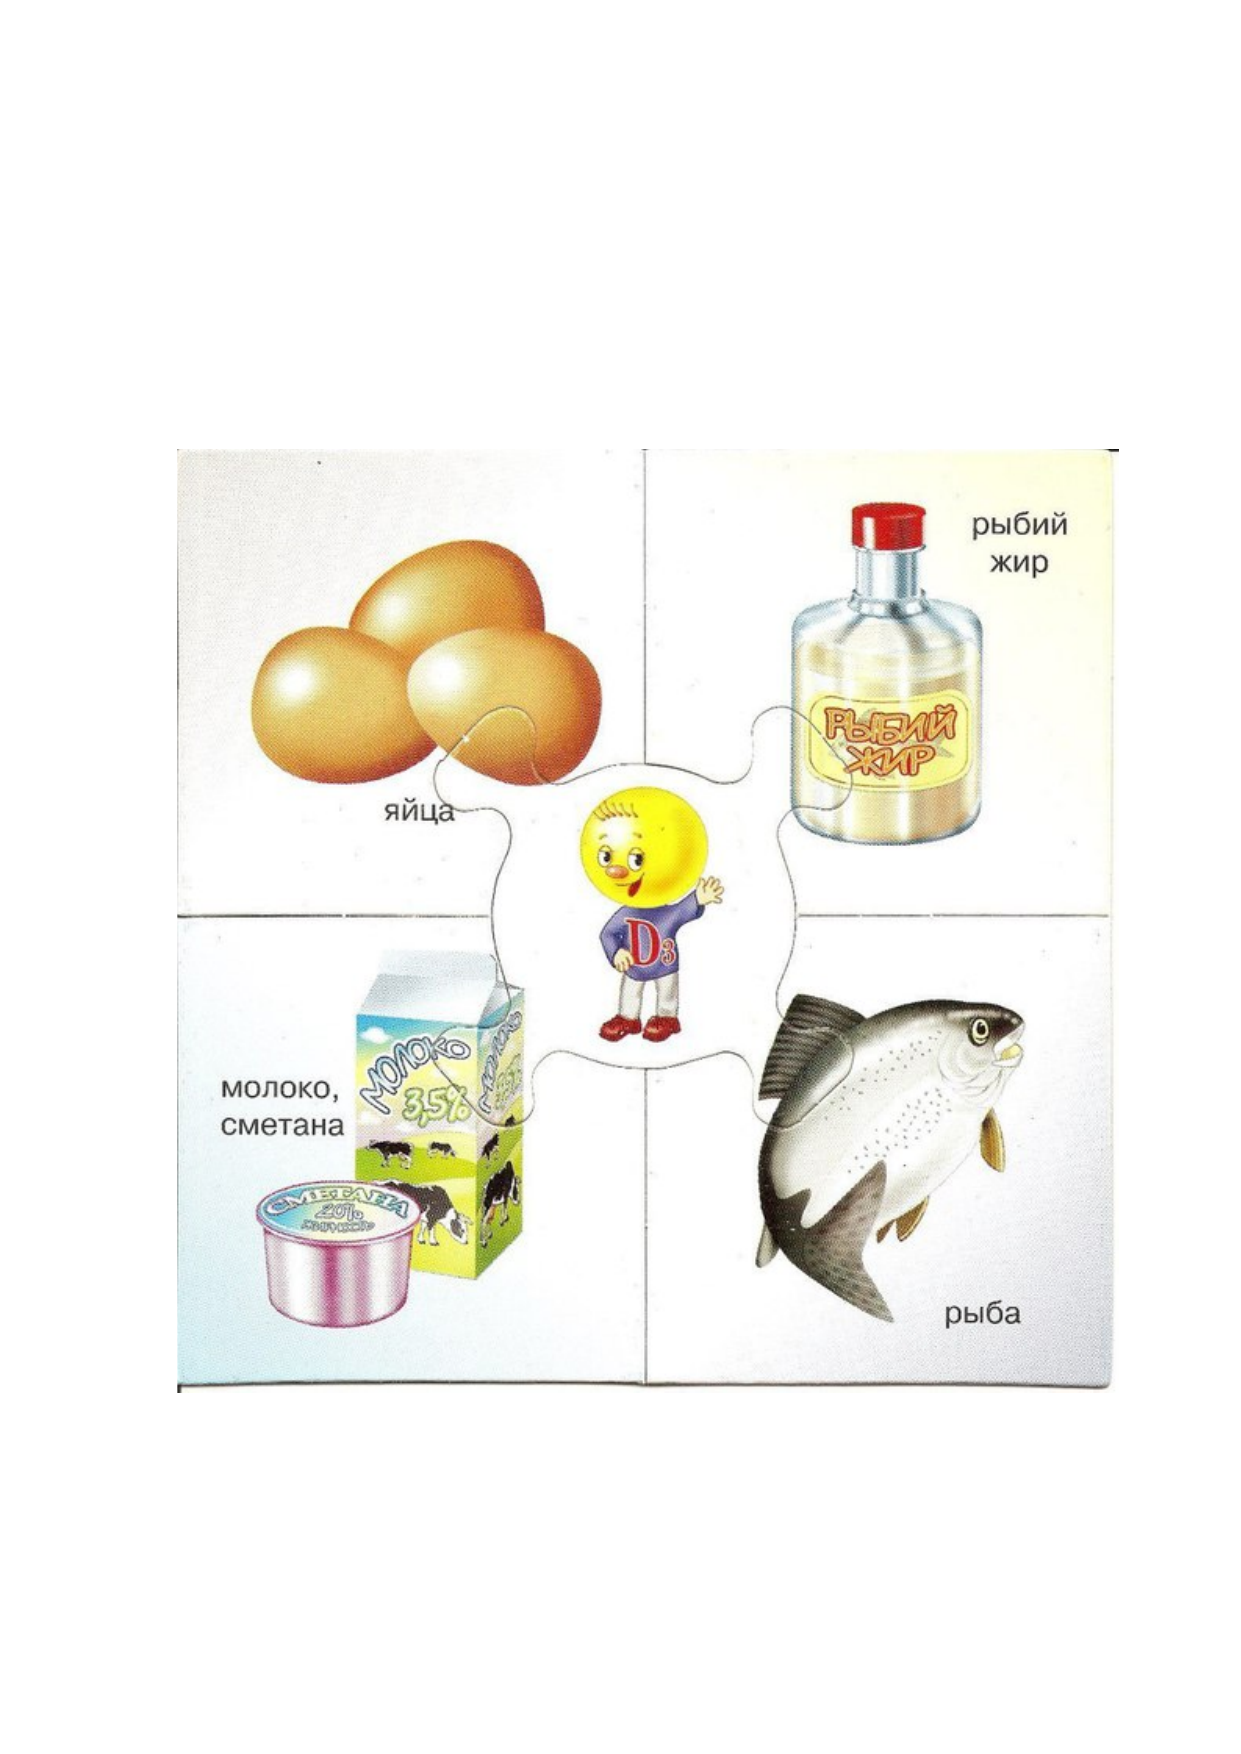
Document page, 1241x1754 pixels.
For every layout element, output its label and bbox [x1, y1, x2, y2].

picture [177, 449, 1119, 1393]
